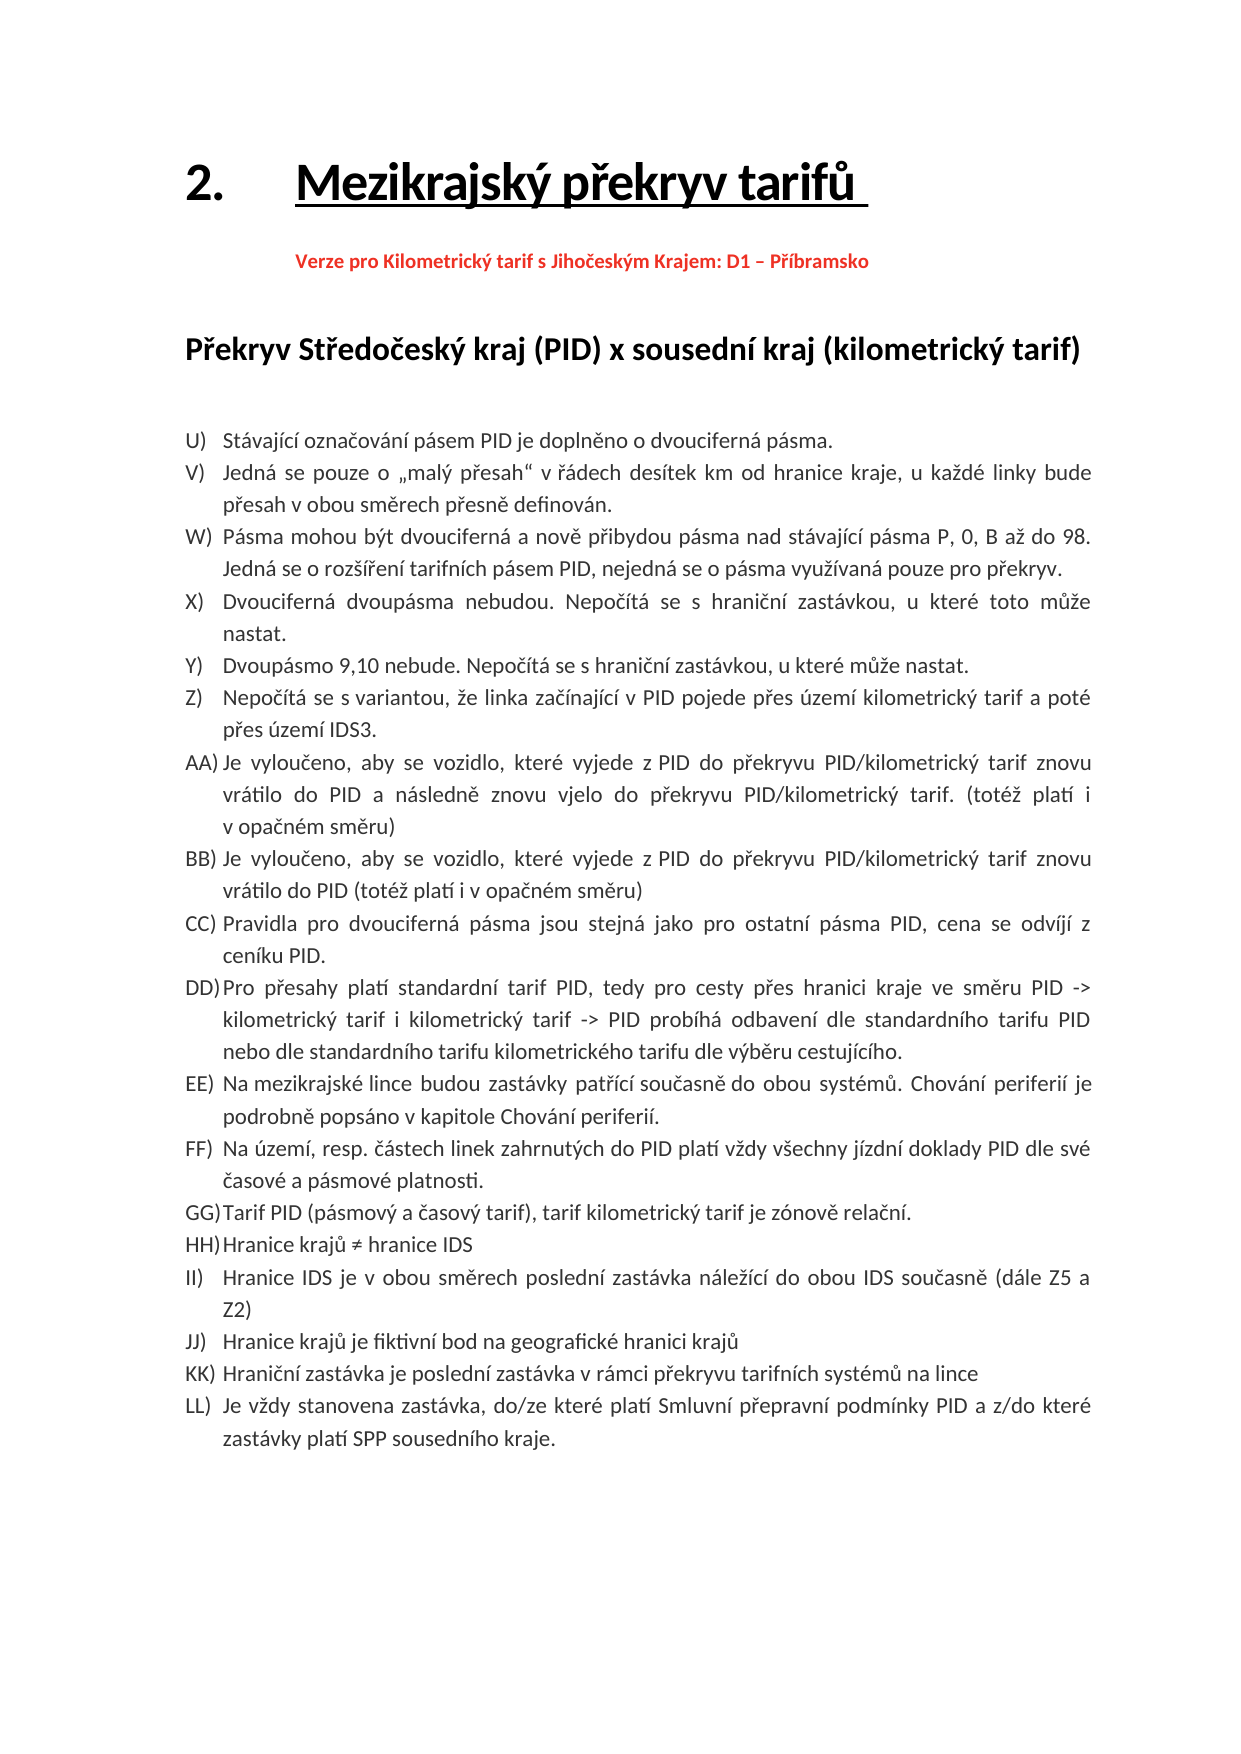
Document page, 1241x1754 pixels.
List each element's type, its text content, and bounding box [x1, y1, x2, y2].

list Tarif PID (pásmový a časový tarif), tarif kilometrický tarif je zónově relační. [185, 1198, 1093, 1226]
list Stávající označování pásem PID je doplněno o dvouciferná pásma. [185, 426, 1093, 454]
title Mezikrajský překryv tarifů [185, 148, 1093, 214]
list Je vždy stanovena zastávka, do/ze které platí Smluvní přepravní podmínky PID a z/do které zastávky platí SPP sousedního kraje. [185, 1391, 1093, 1452]
list Na území, resp. částech linek zahrnutých do PID platí vždy všechny jízdní doklady PID dle své časové a pásmové platnosti. [185, 1134, 1093, 1194]
list Je vyloučeno, aby se vozidlo, které vyjede z PID do překryvu PID/kilometrický tarif znovu vrátilo do PID (totéž platí i v opačném směru) [185, 844, 1093, 904]
list Nepočítá se s variantou, že linka začínající v PID pojede přes území kilometrický tarif a poté přes území IDS3. [185, 683, 1093, 743]
list Hranice IDS je v obou směrech poslední zastávka náležící do obou IDS současně (dále Z5 a Z2) [185, 1263, 1093, 1323]
list Pásma mohou být dvouciferná a nově přibydou pásma nad stávající pásma P, 0, B až do 98. Jedná se o rozšíření tarifních pásem PID, nejedná se o pásma využívaná pouze pro překryv. [185, 522, 1093, 583]
list Dvouciferná dvoupásma nebudou. Nepočítá se s hraniční zastávkou, u které toto může nastat. [185, 587, 1093, 647]
list Dvoupásmo 9,10 nebude. Nepočítá se s hraniční zastávkou, u které může nastat. [185, 651, 1093, 679]
list Hranice krajů je fiktivní bod na geografické hranici krajů [185, 1327, 1093, 1355]
subtitle Překryv Středočeský kraj (PID) x sousední kraj (kilometrický tarif) [185, 328, 1093, 369]
text Verze pro Kilometrický tarif s Jihočeským Krajem: D1 – Příbramsko [221, 248, 1093, 274]
list Jedná se pouze o „malý přesah“ v řádech desítek km od hranice kraje, u každé linky bude přesah v obou směrech přesně definován. [185, 458, 1093, 518]
list Pravidla pro dvouciferná pásma jsou stejná jako pro ostatní pásma PID, cena se odvíjí z ceníku PID. [185, 909, 1093, 969]
list Pro přesahy platí standardní tarif PID, tedy pro cesty přes hranici kraje ve směru PID -> kilometrický tarif i kilometrický tarif -> PID probíhá odbavení dle standardního tarifu PID nebo dle standardního tarifu kilometrického tarifu dle výběru cestujícího. [185, 973, 1093, 1065]
list Na mezikrajské lince budou zastávky patřící současně do obou systémů. Chování periferií je podrobně popsáno v kapitole Chování periferií. [185, 1069, 1093, 1130]
list Hraniční zastávka je poslední zastávka v rámci překryvu tarifních systémů na lince [185, 1359, 1093, 1387]
list Hranice krajů ≠ hranice IDS [185, 1231, 1093, 1258]
list Je vyloučeno, aby se vozidlo, které vyjede z PID do překryvu PID/kilometrický tarif znovu vrátilo do PID a následně znovu vjelo do překryvu PID/kilometrický tarif. (totéž platí i v opačném směru) [185, 748, 1093, 840]
